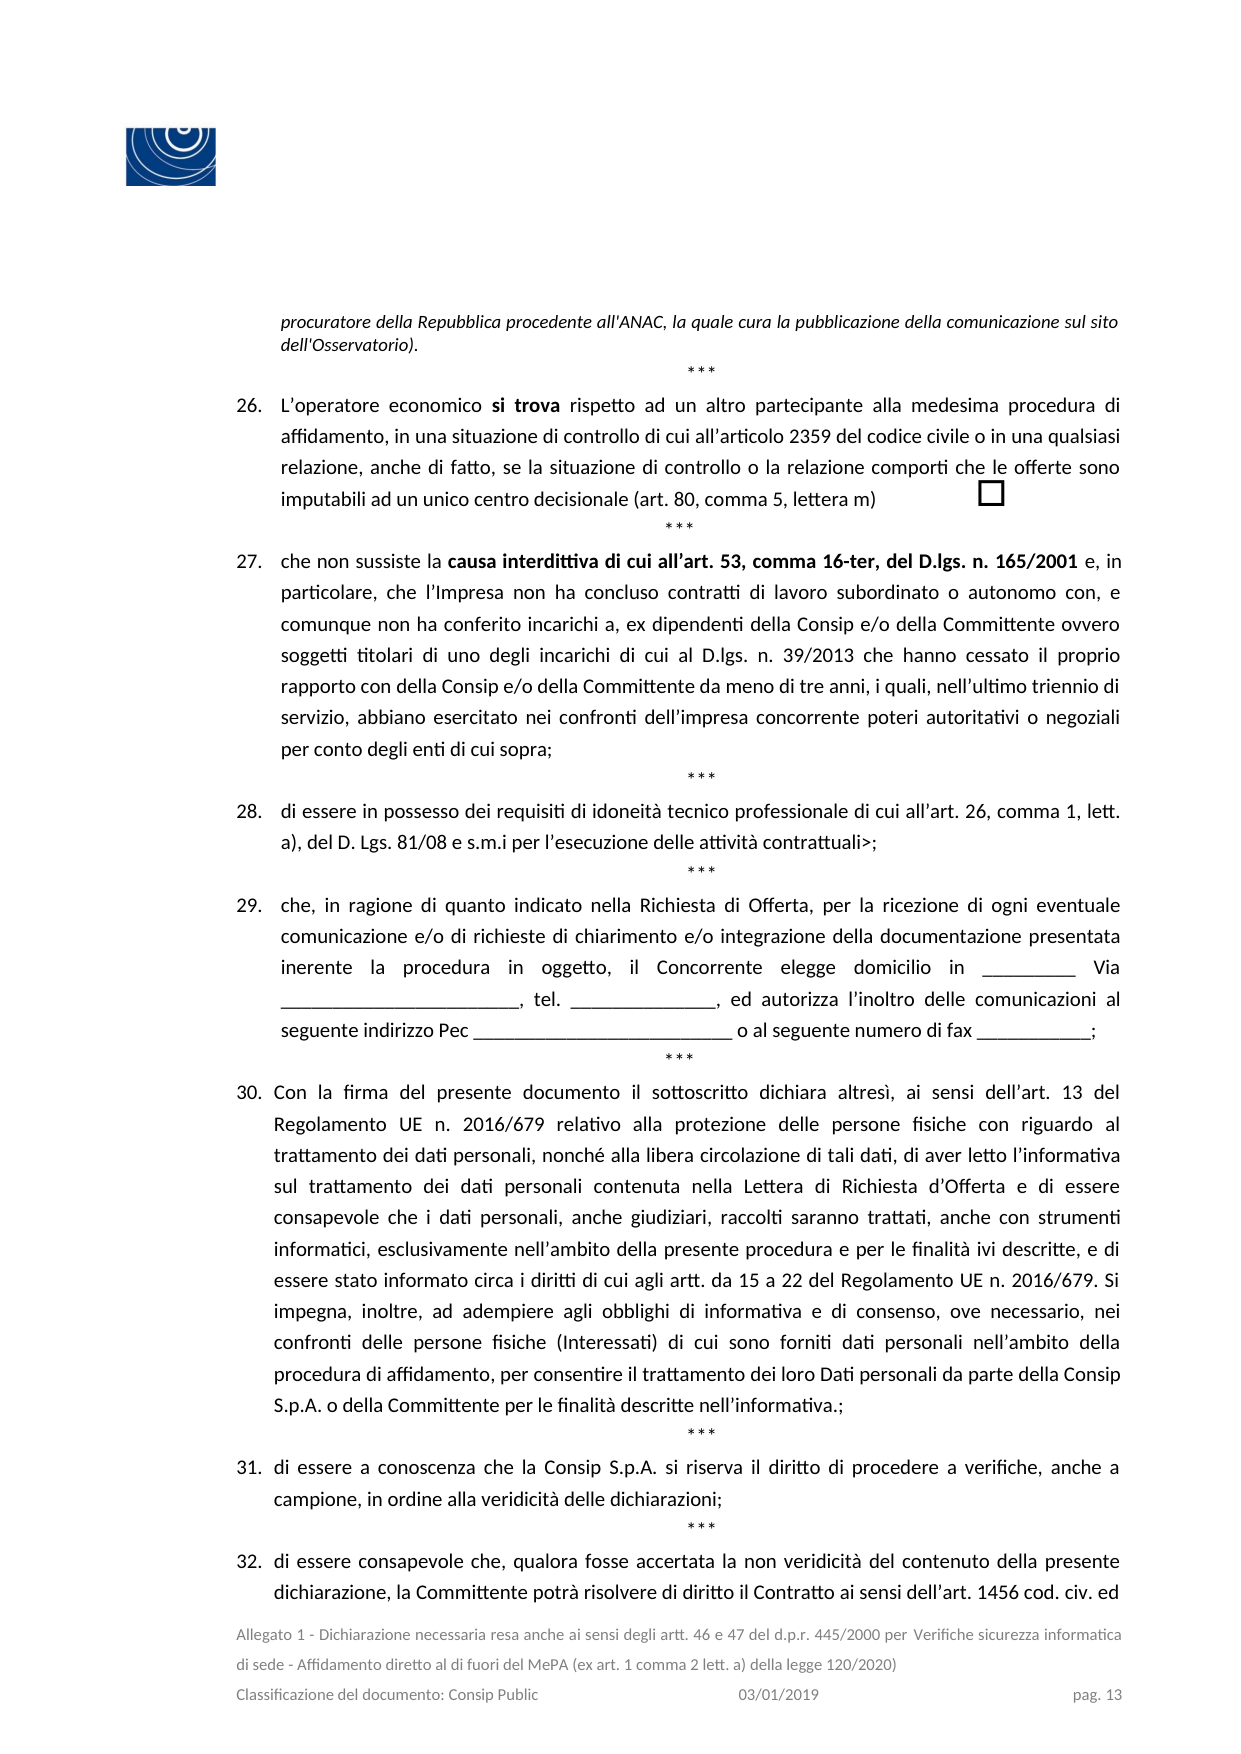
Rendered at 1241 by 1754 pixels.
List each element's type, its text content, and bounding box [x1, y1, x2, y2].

list che non sussiste la causa interdittiva di cui all’art. 53, comma 16-ter, del D.lgs. n. 165/2001 e, in particolare, che l’Impresa non ha concluso contratti di lavoro subordinato o autonomo con, e comunque non ha conferito incarichi a, ex dipendenti della Consip e/o della Committente ovvero soggetti titolari di uno degli incarichi di cui al D.lgs. n. 39/2013 che hanno cessato il proprio rapporto con della Consip e/o della Committente da meno di tre anni, i quali, nell’ultimo triennio di servizio, abbiano esercitato nei confronti dell’impresa concorrente poteri autoritativi o negoziali per conto degli enti di cui sopra; [236, 543, 1122, 762]
list di essere in possesso dei requisiti di idoneità tecnico professionale di cui all’art. 26, comma 1, lett. a), del D. Lgs. 81/08 e s.m.i per l’esecuzione delle attività contrattuali>; [236, 793, 1122, 856]
list che, in ragione di quanto indicato nella Richiesta di Offerta, per la ricezione di ogni eventuale comunicazione e/o di richieste di chiarimento e/o integrazione della documentazione presentata inerente la procedura in oggetto, il Concorrente elegge domicilio in _________ Via _______________________, tel. ______________, ed autorizza l’inoltro delle comunicazioni al seguente indirizzo Pec _________________________ o al seguente numero di fax ___________; [236, 887, 1122, 1043]
text *** [236, 512, 1122, 543]
list *** [281, 1512, 1122, 1543]
list *** [281, 856, 1122, 887]
list *** [281, 356, 1122, 387]
list L’operatore economico si trova rispetto ad un altro partecipante alla medesima procedura di affidamento, in una situazione di controllo di cui all’articolo 2359 del codice civile o in una qualsiasi relazione, anche di fatto, se la situazione di controllo o la relazione comporti che le offerte sono imputabili ad un unico centro decisionale (art. 80, comma 5, lettera m) □ [236, 387, 1122, 512]
list Con la firma del presente documento il sottoscritto dichiara altresì, ai sensi dell’art. 13 del Regolamento UE n. 2016/679 relativo alla protezione delle persone fisiche con riguardo al trattamento dei dati personali, nonché alla libera circolazione di tali dati, di aver letto l’informativa sul trattamento dei dati personali contenuta nella Lettera di Richiesta d’Offerta e di essere consapevole che i dati personali, anche giudiziari, raccolti saranno trattati, anche con strumenti informatici, esclusivamente nell’ambito della presente procedura e per le finalità ivi descritte, e di essere stato informato circa i diritti di cui agli artt. da 15 a 22 del Regolamento UE n. 2016/679. Si impegna, inoltre, ad adempiere agli obblighi di informativa e di consenso, ove necessario, nei confronti delle persone fisiche (Interessati) di cui sono forniti dati personali nell’ambito della procedura di affidamento, per consentire il trattamento dei loro Dati personali da parte della Consip S.p.A. o della Committente per le finalità descritte nell’informativa.; [236, 1075, 1122, 1418]
picture [0, 0, 216, 185]
list *** [281, 762, 1122, 793]
list *** [236, 1043, 1122, 1075]
list di essere a conoscenza che la Consip S.p.A. si riserva il diritto di procedere a verifiche, anche a campione, in ordine alla veridicità delle dichiarazioni; [236, 1450, 1122, 1512]
list *** [281, 1418, 1122, 1450]
